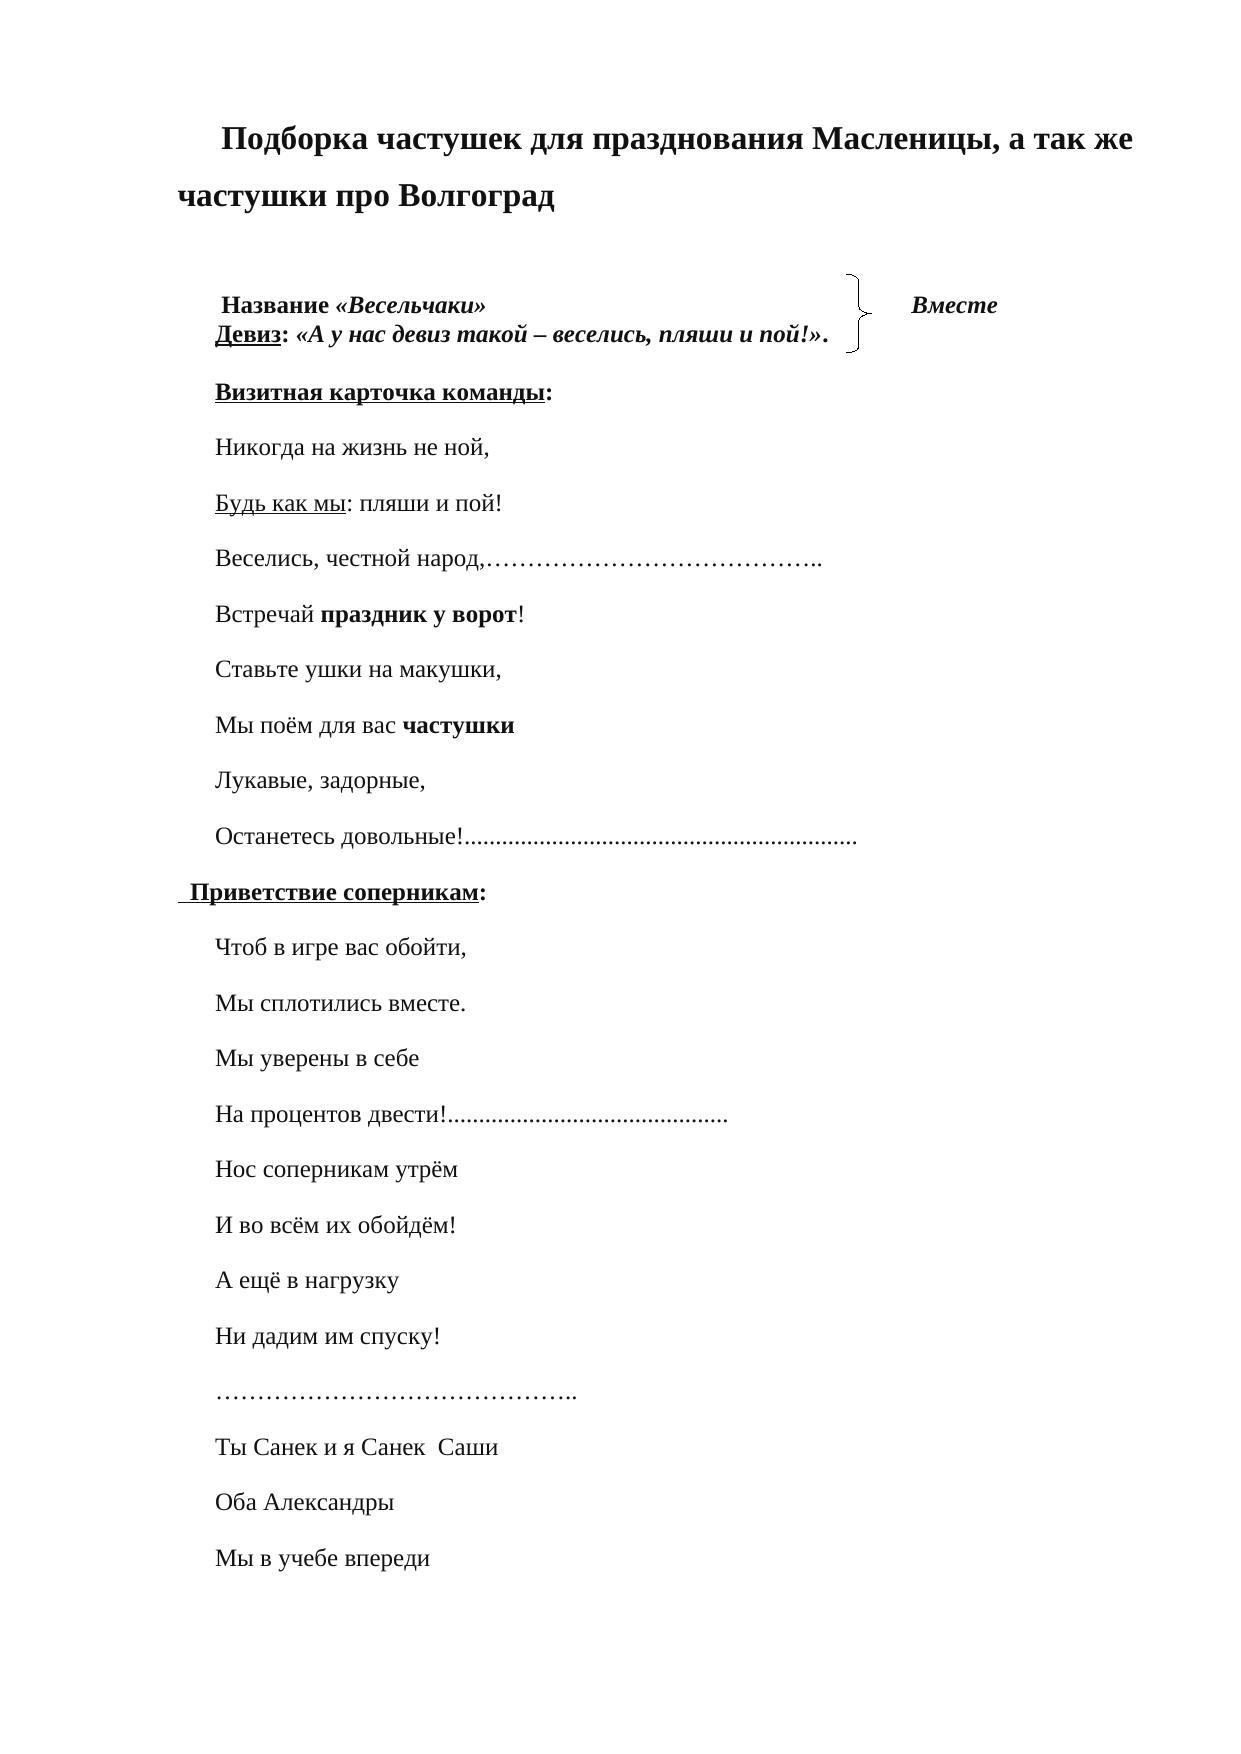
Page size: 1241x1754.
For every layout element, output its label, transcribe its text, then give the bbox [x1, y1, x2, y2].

text Ни дадим им спуску! [177, 1321, 1152, 1349]
text Мы в учебе впереди [177, 1543, 1152, 1572]
text Название «Весельчаки» Вместе [177, 291, 1152, 319]
text Подборка частушек для празднования Масленицы, а так же частушки про Волгоград [177, 118, 1152, 214]
text Веселись, честной народ,………………………………….. [177, 543, 1152, 572]
text …………………………………….. [177, 1376, 1152, 1405]
text Визитная карточка команды: [177, 377, 1152, 406]
text А ещё в нагрузку [177, 1265, 1152, 1294]
text Будь как мы: пляши и пой! [177, 488, 1152, 517]
text Останетесь довольные!............................................................... [177, 821, 1152, 850]
text Ставьте ушки на макушки, [177, 654, 1152, 683]
text Встречай праздник у ворот! [177, 599, 1152, 628]
text На процентов двести!............................................. [177, 1099, 1152, 1127]
text Мы поём для вас частушки [177, 710, 1152, 739]
text Чтоб в игре вас обойти, [177, 932, 1152, 961]
text Ты Санек и я Санек Саши [177, 1432, 1152, 1461]
text И во всём их обойдём! [177, 1210, 1152, 1238]
text Девиз: «А у нас девиз такой – веселись, пляши и пой!». [177, 319, 1152, 348]
text Мы сплотились вместе. [177, 988, 1152, 1016]
text Оба Александры [177, 1487, 1152, 1516]
text Нос соперникам утрём [177, 1154, 1152, 1183]
text Никогда на жизнь не ной, [177, 432, 1152, 461]
text Приветствие соперникам: [177, 877, 1152, 905]
text Лукавые, задорные, [177, 766, 1152, 794]
text Мы уверены в себе [177, 1043, 1152, 1072]
